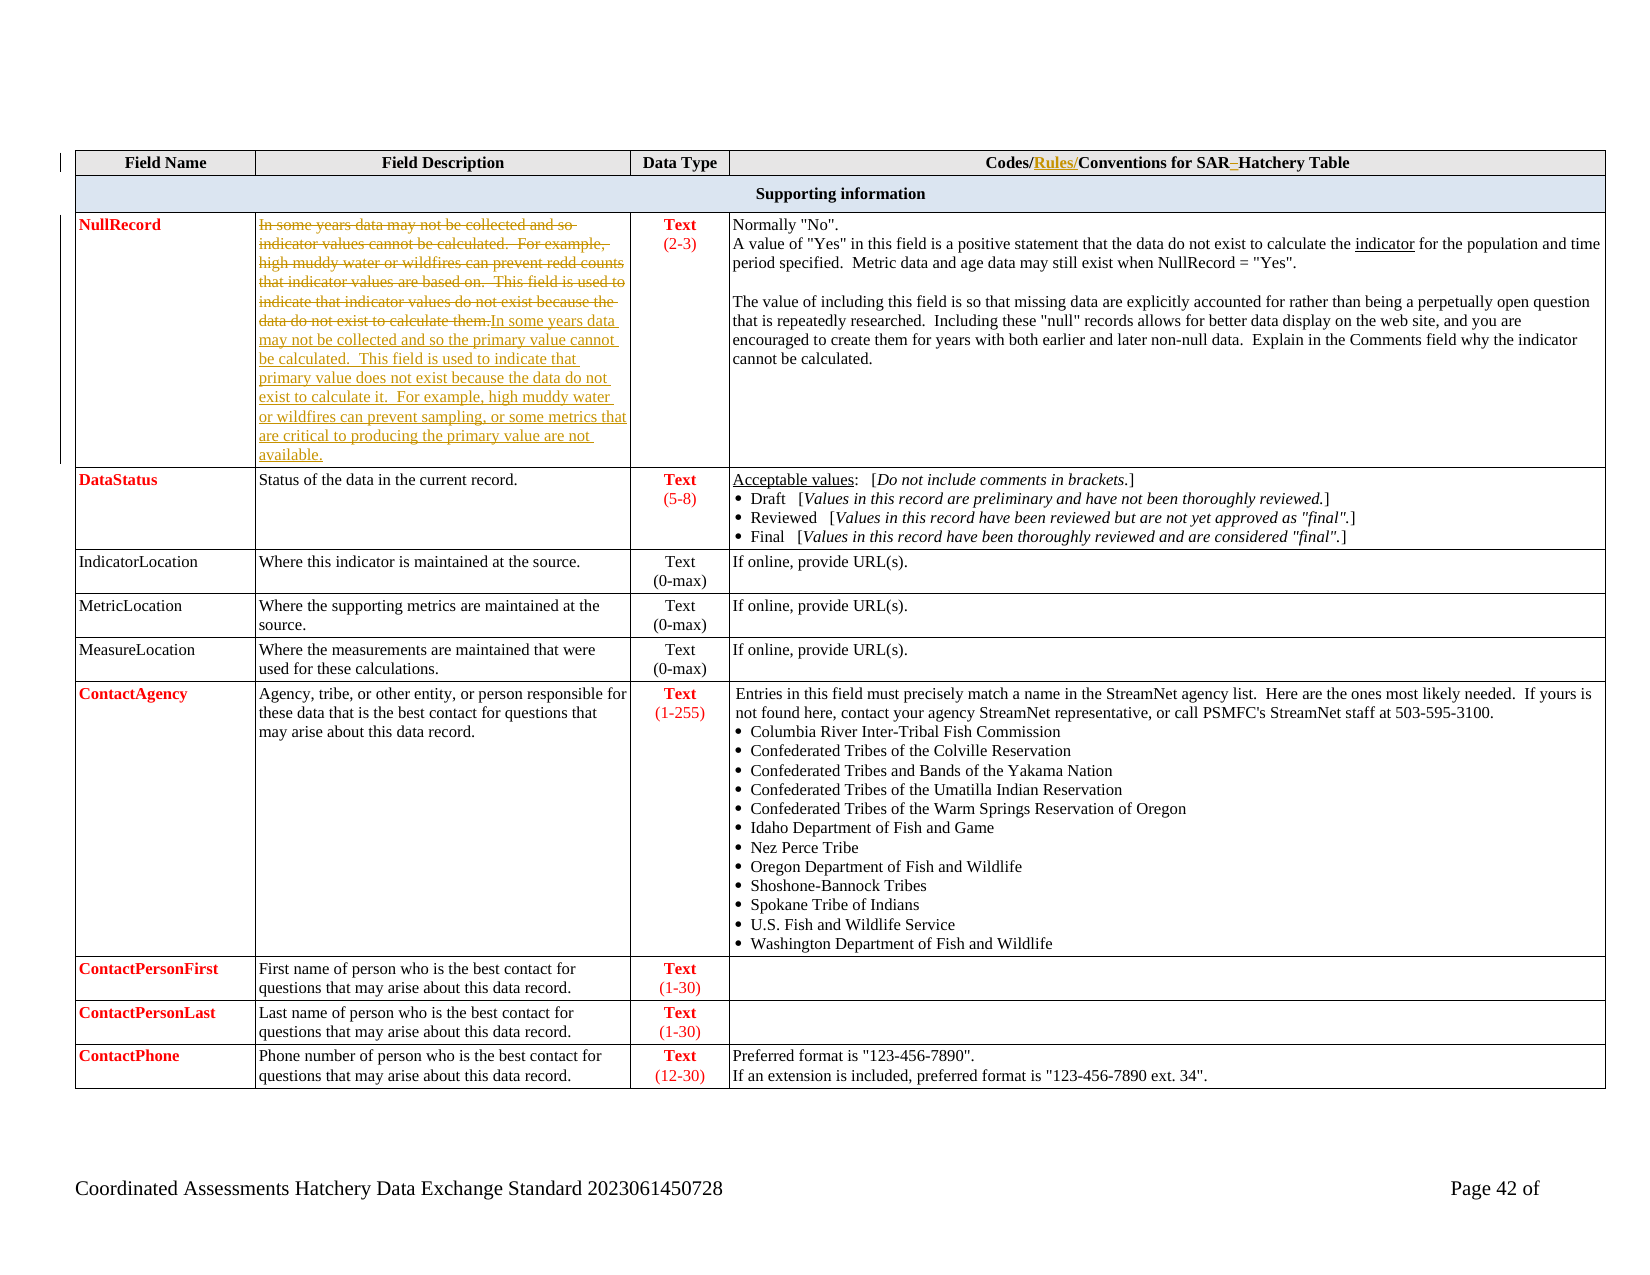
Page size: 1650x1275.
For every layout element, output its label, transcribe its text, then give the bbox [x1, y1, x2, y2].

table_cell ContactPhone [76, 1045, 255, 1088]
table_cell Text (12-30) [631, 1045, 729, 1088]
table_cell Status of the data in the current record. [256, 468, 630, 549]
table_cell Where the measurements are maintained that were used for these calculations. [256, 638, 630, 681]
table_cell Agency, tribe, or other entity, or person responsible for these data that is the best contact for questions that may arise about this data record. [256, 682, 630, 956]
table_cell Text (2-3) [631, 213, 729, 467]
table_cell IndicatorLocation [76, 550, 255, 593]
table_cell If online, provide URL(s). [730, 594, 1605, 637]
table_cell Where the supporting metrics are maintained at the source. [256, 594, 630, 637]
table_cell If online, provide URL(s). [730, 550, 1605, 593]
table_cell Text (0-max) [631, 594, 729, 637]
table_cell ContactAgency [76, 682, 255, 956]
table_cell MeasureLocation [76, 638, 255, 681]
table_cell [730, 957, 1605, 1000]
table_cell Text (0-max) [631, 550, 729, 593]
table_cell Preferred format is "123-456-7890". If an extension is included, preferred format is "123-456-7890 ext. 34". [730, 1045, 1605, 1088]
table_header Codes/Conventions for SARHatchery Table [730, 151, 1605, 175]
table_cell ContactPersonLast [76, 1001, 255, 1044]
table_header Field Name [76, 151, 255, 175]
table_cell Text (5-8) [631, 468, 729, 549]
table_cell MetricLocation [76, 594, 255, 637]
table_header Data Type [631, 151, 729, 175]
table_cell Text (1-255) [631, 682, 729, 956]
table_cell Phone number of person who is the best contact for questions that may arise about this data record. [256, 1045, 630, 1088]
table_cell Supporting information [76, 176, 1605, 212]
table_cell Text (0-max) [631, 638, 729, 681]
table_cell First name of person who is the best contact for questions that may arise about this data record. [256, 957, 630, 1000]
table_cell ContactPersonFirst [76, 957, 255, 1000]
table_cell If online, provide URL(s). [730, 638, 1605, 681]
table_cell Normally "No". A value of "Yes" in this field is a positive statement that the data do not exist to calculate the indicator for the population and time period specified. Metric data and age data may still exist when NullRecord = "Yes". The value of including this field is so that missing data are explicitly accounted for rather than being a perpetually open question that is repeatedly researched. Including these "null" records allows for better data display on the web site, and you are encouraged to create them for years with both earlier and later non-null data. Explain in the Comments field why the indicator cannot be calculated. [730, 213, 1605, 467]
table_cell NullRecord [76, 213, 255, 467]
table_cell [730, 1001, 1605, 1044]
table_cell Text (1-30) [631, 1001, 729, 1044]
table_cell Text (1-30) [631, 957, 729, 1000]
table_cell [256, 213, 630, 467]
table_cell DataStatus [76, 468, 255, 549]
table_cell Where this indicator is maintained at the source. [256, 550, 630, 593]
table_header Field Description [256, 151, 630, 175]
table_cell Acceptable values: [Do not include comments in brackets.] Draft [Values in this record are preliminary and have not been thoroughly reviewed.] Reviewed [Values in this record have been reviewed but are not yet approved as "final".] Final [Values in this record have been thoroughly reviewed and are considered "final".] [730, 468, 1605, 549]
table_cell Last name of person who is the best contact for questions that may arise about this data record. [256, 1001, 630, 1044]
table_cell Entries in this field must precisely match a name in the StreamNet agency list. Here are the ones most likely needed. If yours is not found here, contact your agency StreamNet representative, or call PSMFC's StreamNet staff at 503-595-3100. Columbia River Inter-Tribal Fish Commission Confederated Tribes of the Colville Reservation Confederated Tribes and Bands of the Yakama Nation Confederated Tribes of the Umatilla Indian Reservation Confederated Tribes of the Warm Springs Reservation of Oregon Idaho Department of Fish and Game Nez Perce Tribe Oregon Department of Fish and Wildlife Shoshone-Bannock Tribes Spokane Tribe of Indians U.S. Fish and Wildlife Service Washington Department of Fish and Wildlife [730, 682, 1605, 956]
